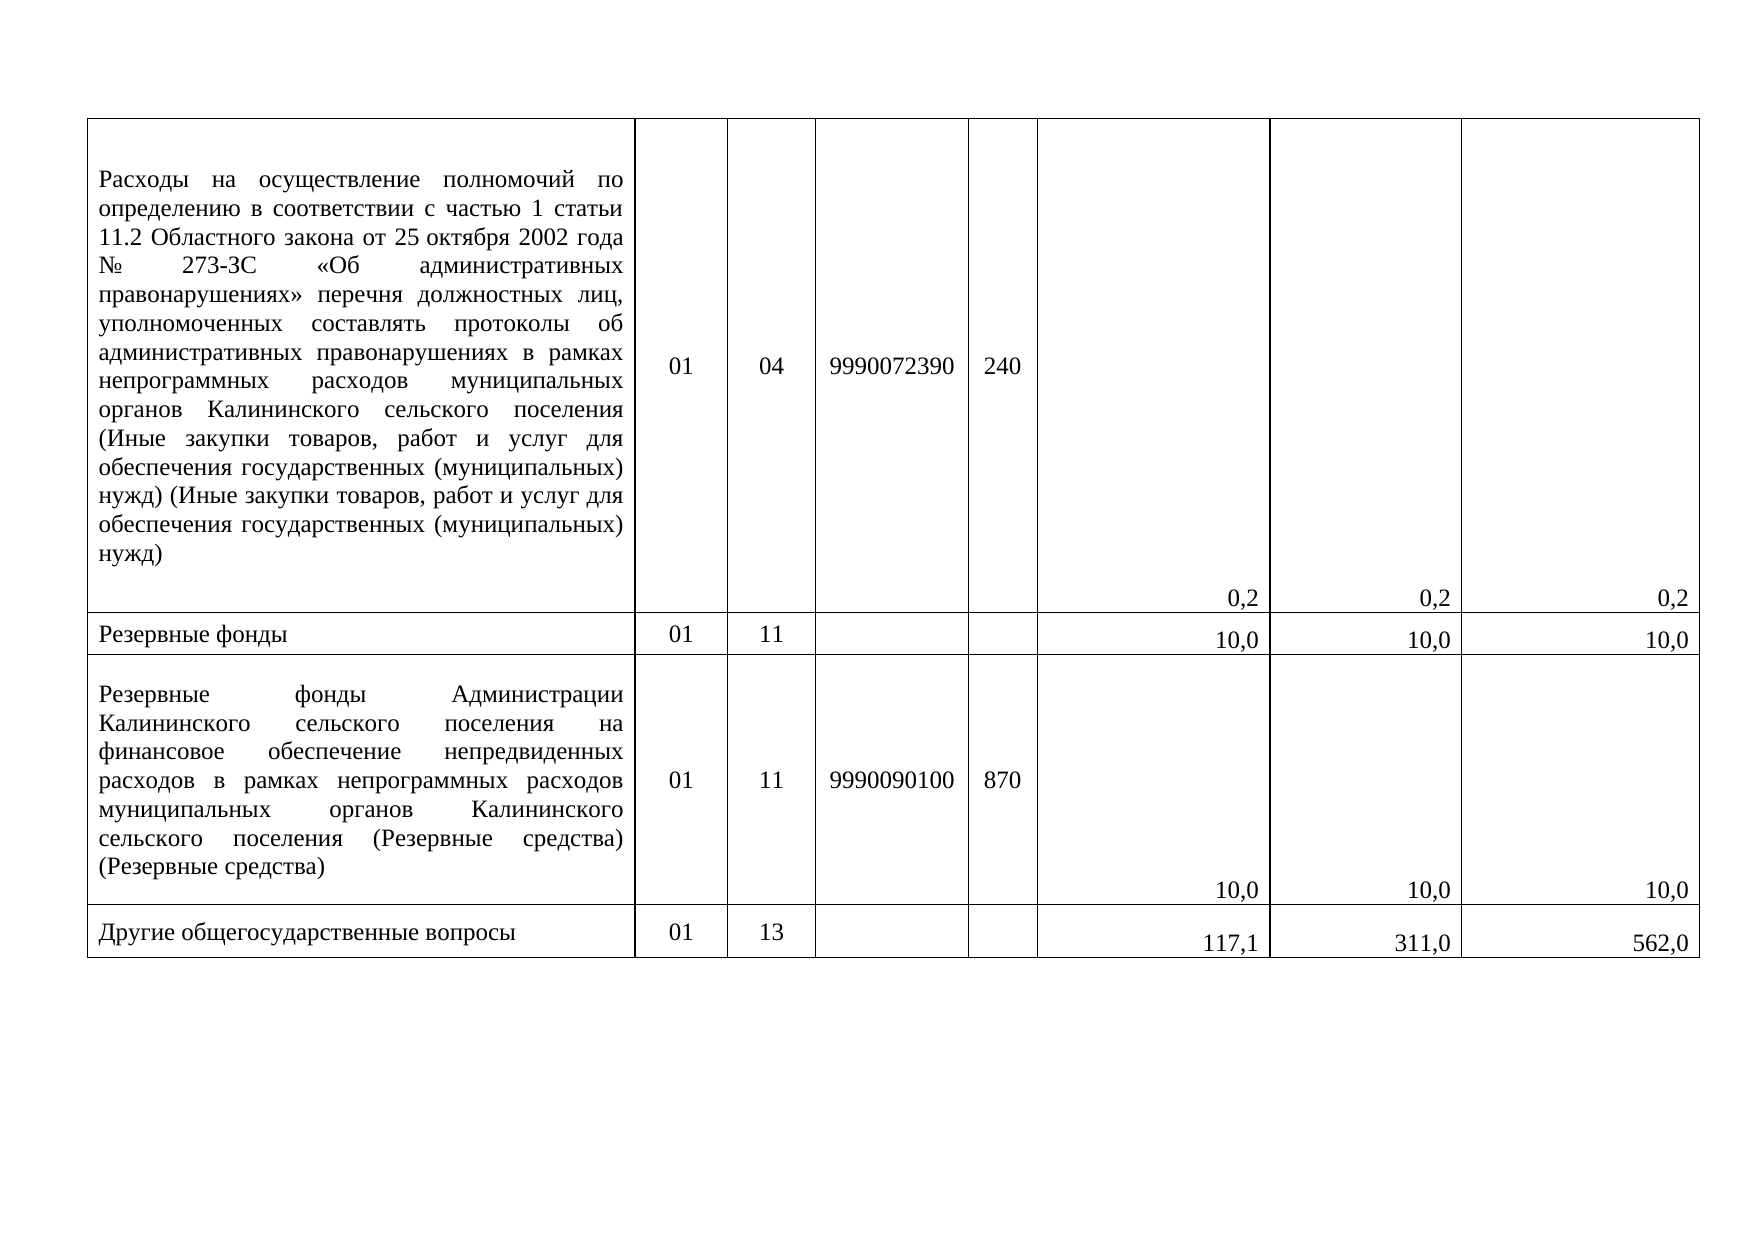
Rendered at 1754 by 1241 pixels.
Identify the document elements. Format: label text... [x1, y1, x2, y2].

table_cell 01 [636, 655, 727, 904]
table_cell Другие общегосударственные вопросы [88, 905, 634, 957]
table_cell 10,0 [1038, 613, 1269, 654]
table_cell [969, 613, 1037, 654]
table_cell 04 [728, 119, 815, 612]
table_cell 240 [969, 119, 1037, 612]
table_cell [816, 905, 968, 957]
table_cell 0,2 [1462, 119, 1699, 612]
table_cell 10,0 [1271, 655, 1461, 904]
table_cell 870 [969, 655, 1037, 904]
table_cell 13 [728, 905, 815, 957]
table_cell 11 [728, 655, 815, 904]
table_cell Расходы на осуществление полномочий по определению в соответствии с частью 1 статьи 11.2 Областного закона от 25 октября 2002 года № 273-ЗС «Об административных правонарушениях» перечня должностных лиц, уполномоченных составлять протоколы об административных правонарушениях в рамках непрограммных расходов муниципальных органов Калининского сельского поселения (Иные закупки товаров, работ и услуг для обеспечения государственных (муниципальных) нужд) (Иные закупки товаров, работ и услуг для обеспечения государственных (муниципальных) нужд) [88, 119, 634, 612]
table_cell 01 [636, 613, 727, 654]
table_cell 10,0 [1038, 655, 1269, 904]
table_cell Резервные фонды Администрации Калининского сельского поселения на финансовое обеспечение непредвиденных расходов в рамках непрограммных расходов муниципальных органов Калининского сельского поселения (Резервные средства) (Резервные средства) [88, 655, 634, 904]
table_cell 0,2 [1038, 119, 1269, 612]
table_cell Резервные фонды [88, 613, 634, 654]
table_cell 10,0 [1271, 613, 1461, 654]
table_cell 01 [636, 905, 727, 957]
table_cell 311,0 [1271, 905, 1461, 957]
table_cell 10,0 [1462, 655, 1699, 904]
table_cell 0,2 [1271, 119, 1461, 612]
table_cell 10,0 [1462, 613, 1699, 654]
table_cell [816, 613, 968, 654]
table_cell 117,1 [1038, 905, 1269, 957]
table_cell 9990090100 [816, 655, 968, 904]
table_cell 562,0 [1462, 905, 1699, 957]
table_cell 11 [728, 613, 815, 654]
table_cell 9990072390 [816, 119, 968, 612]
table_cell 01 [636, 119, 727, 612]
table_cell [969, 905, 1037, 957]
